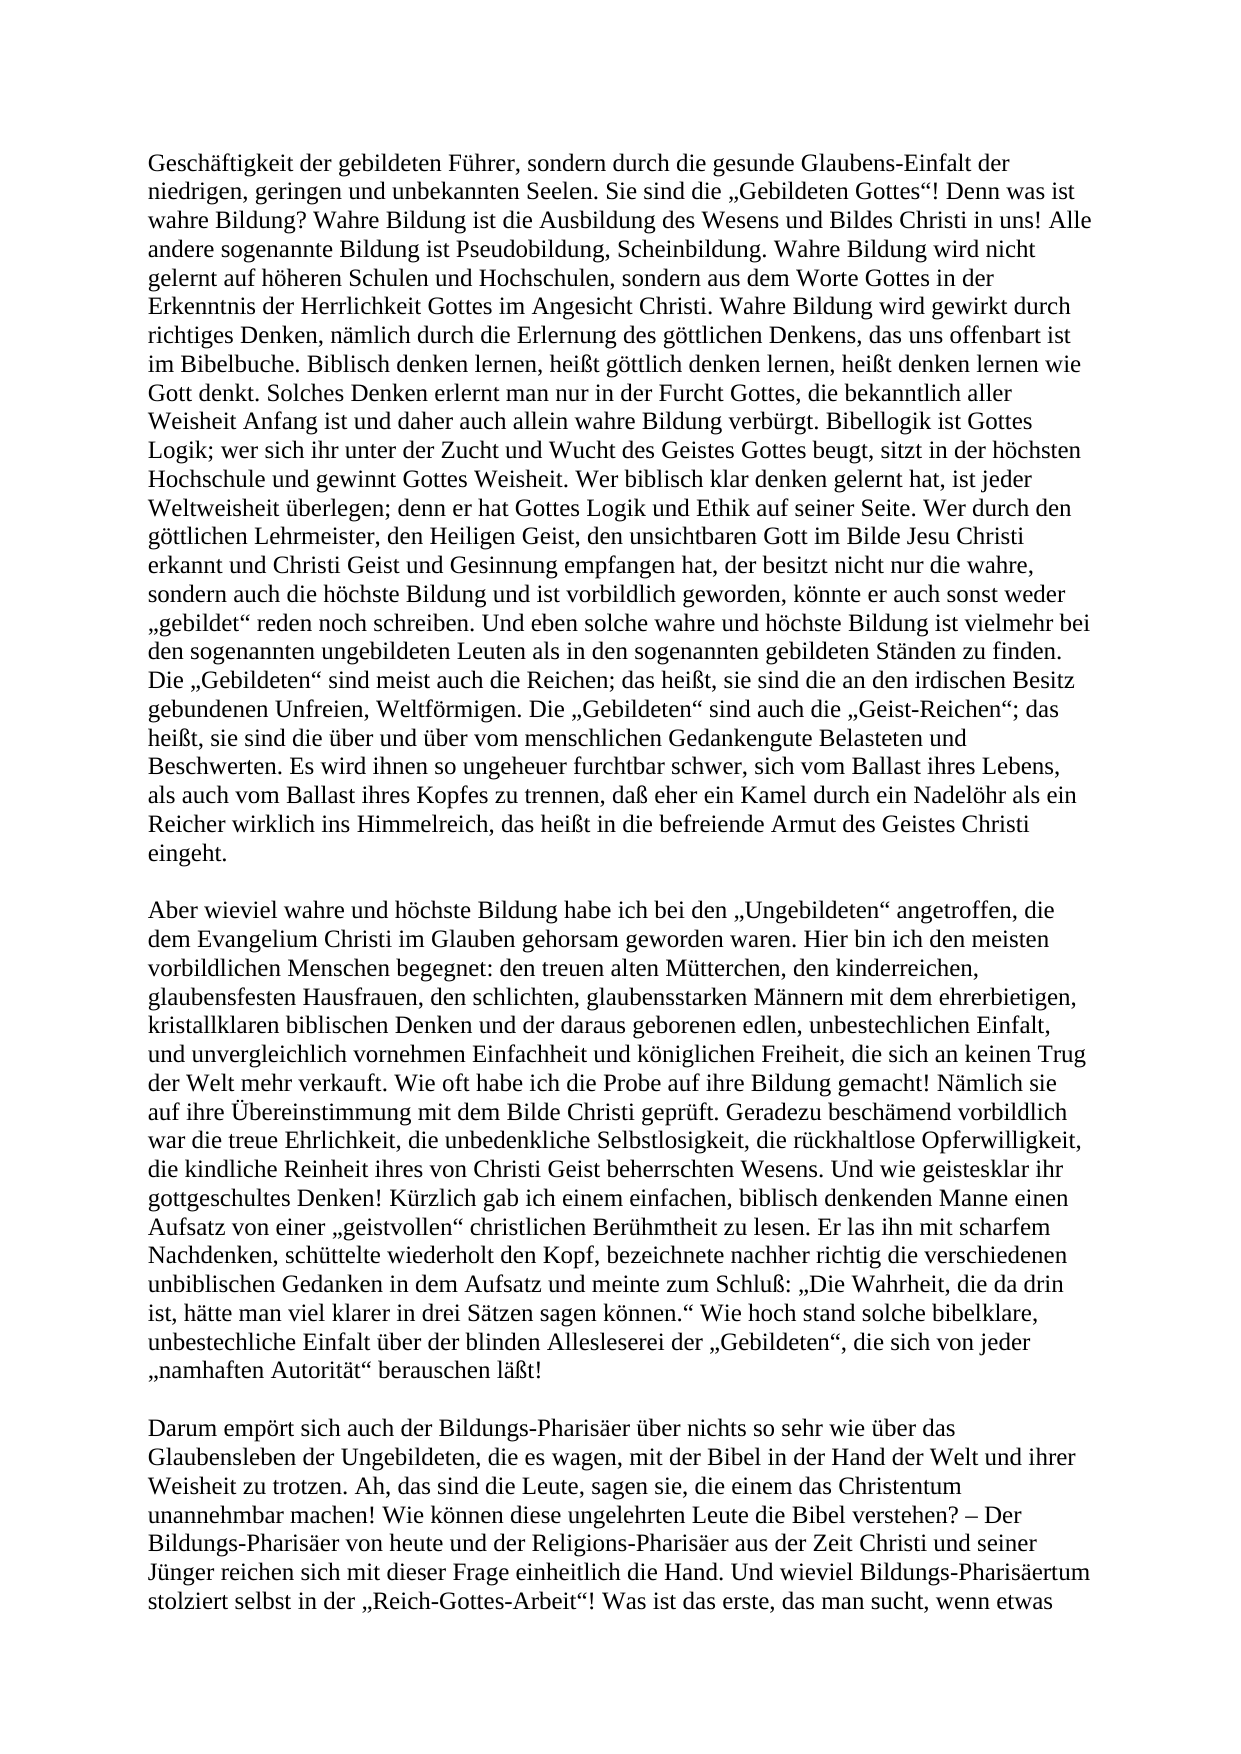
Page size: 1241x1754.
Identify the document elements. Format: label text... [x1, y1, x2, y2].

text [148, 148, 1093, 866]
text Aber wieviel wahre und höchste Bildung habe ich bei den „Ungebildeten“ angetroffen, die dem Evangelium Christi im Glauben gehorsam geworden waren. Hier bin ich den meisten vorbildlichen Menschen begegnet: den treuen alten Mütterchen, den kinderreichen, glaubensfesten Hausfrauen, den schlichten, glaubensstarken Männern mit dem ehrerbietigen, kristallklaren biblischen Denken und der daraus geborenen edlen, unbestechlichen Einfalt, und unvergleichlich vornehmen Einfachheit und königlichen Freiheit, die sich an keinen Trug der Welt mehr verkauft. Wie oft habe ich die Probe auf ihre Bildung gemacht! Nämlich sie auf ihre Übereinstimmung mit dem Bilde Christi geprüft. Geradezu beschämend vorbildlich war die treue Ehrlichkeit, die unbedenkliche Selbstlosigkeit, die rückhaltlose Opferwilligkeit, die kindliche Reinheit ihres von Christi Geist beherrschten Wesens. Und wie geistesklar ihr gottgeschultes Denken! Kürzlich gab ich einem einfachen, biblisch denkenden Manne einen Aufsatz von einer „geistvollen“ christlichen Berühmtheit zu lesen. Er las ihn mit scharfem Nachdenken, schüttelte wiederholt den Kopf, bezeichnete nachher richtig die verschiedenen unbiblischen Gedanken in dem Aufsatz und meinte zum Schluß: „Die Wahrheit, die da drin ist, hätte man viel klarer in drei Sätzen sagen können.“ Wie hoch stand solche bibelklare, unbestechliche Einfalt über der blinden Allesleserei der „Gebildeten“, die sich von jeder „namhaften Autorität“ berauschen läßt! [148, 896, 1093, 1384]
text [148, 1413, 1093, 1615]
